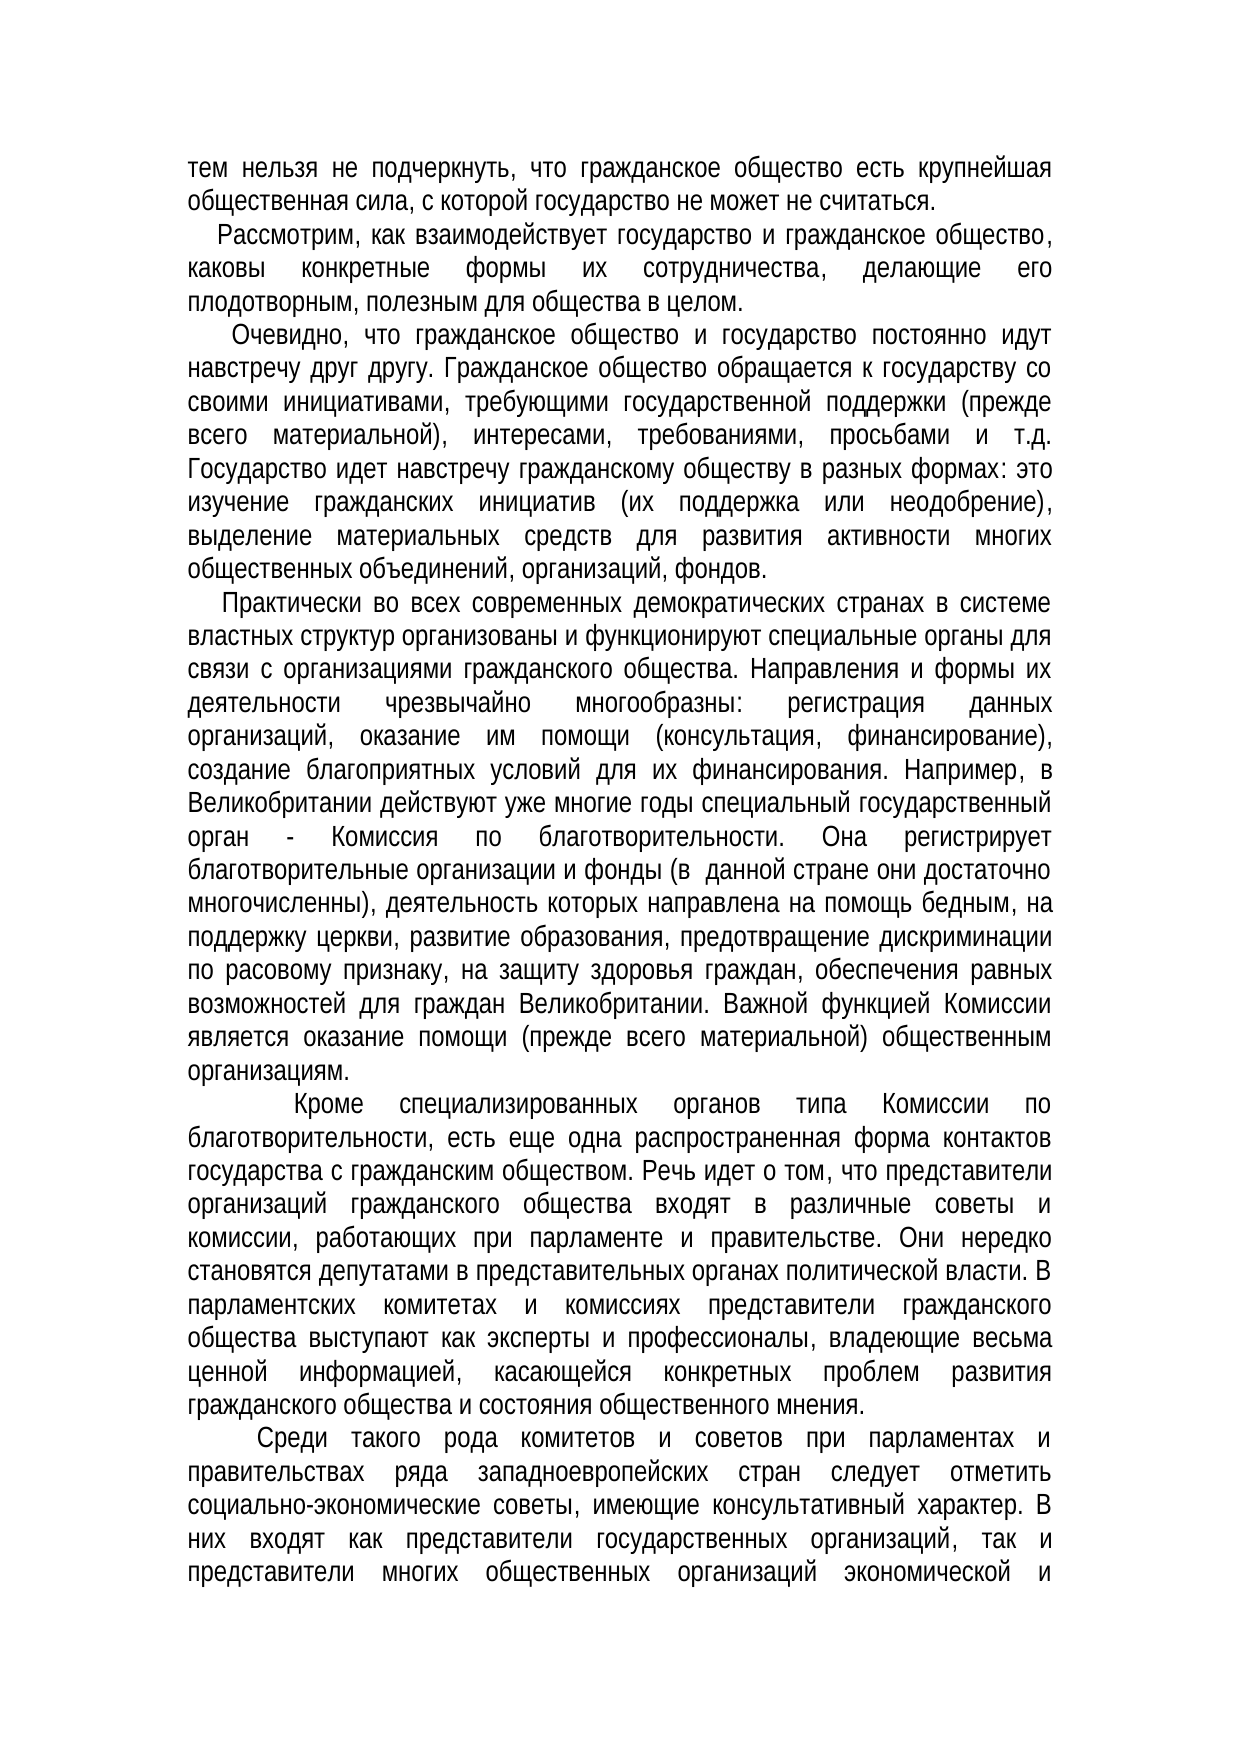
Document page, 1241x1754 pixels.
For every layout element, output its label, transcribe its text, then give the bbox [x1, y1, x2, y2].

text Кроме специализированных органов типа Комиссии по благотворительности, есть еще одна распространенная форма контактов государства с гражданским обществом. Речь идет о том, что представители организаций гражданского общества входят в различные советы и комиссии, работающих при парламенте и правительстве. Они нередко становятся депутатами в представительных органах политической власти. В парламентских комитетах и комиссиях представители гражданского общества выступают как эксперты и профессионалы, владеющие весьма ценной информацией, касающейся конкретных проблем развития гражданского общества и состояния общественного мнения. [187, 1086, 1053, 1421]
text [187, 1421, 1053, 1588]
text Очевидно, что гражданское общество и государство постоянно идут навстречу друг другу. Гражданское общество обращается к государству со своими инициативами, требующими государственной поддержки (прежде всего материальной), интересами, требованиями, просьбами и т.д. Государство идет навстречу гражданскому обществу в разных формах: это изучение гражданских инициатив (их поддержка или неодобрение), выделение материальных средств для развития активности многих общественных объединений, организаций, фондов. [187, 317, 1053, 585]
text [187, 150, 1053, 217]
text Рассмотрим, как взаимодействует государство и гражданское общество, каковы конкретные формы их сотрудничества, делающие его плодотворным, полезным для общества в целом. [187, 217, 1053, 317]
text Практически во всех современных демократических странах в системе властных структур организованы и функционируют специальные органы для связи с организациями гражданского общества. Направления и формы их деятельности чрезвычайно многообразны: регистрация данных организаций, оказание им помощи (консультация, финансирование), создание благоприятных условий для их финансирования. Например, в Великобритании действуют уже многие годы специальный государственный орган - Комиссия по благотворительности. Она регистрирует благотворительные организации и фонды (в данной стране они достаточно многочисленны), деятельность которых направлена на помощь бедным, на поддержку церкви, развитие образования, предотвращение дискриминации по расовому признаку, на защиту здоровья граждан, обеспечения равных возможностей для граждан Великобритании. Важной функцией Комиссии является оказание помощи (прежде всего материальной) общественным организациям. [187, 585, 1053, 1086]
